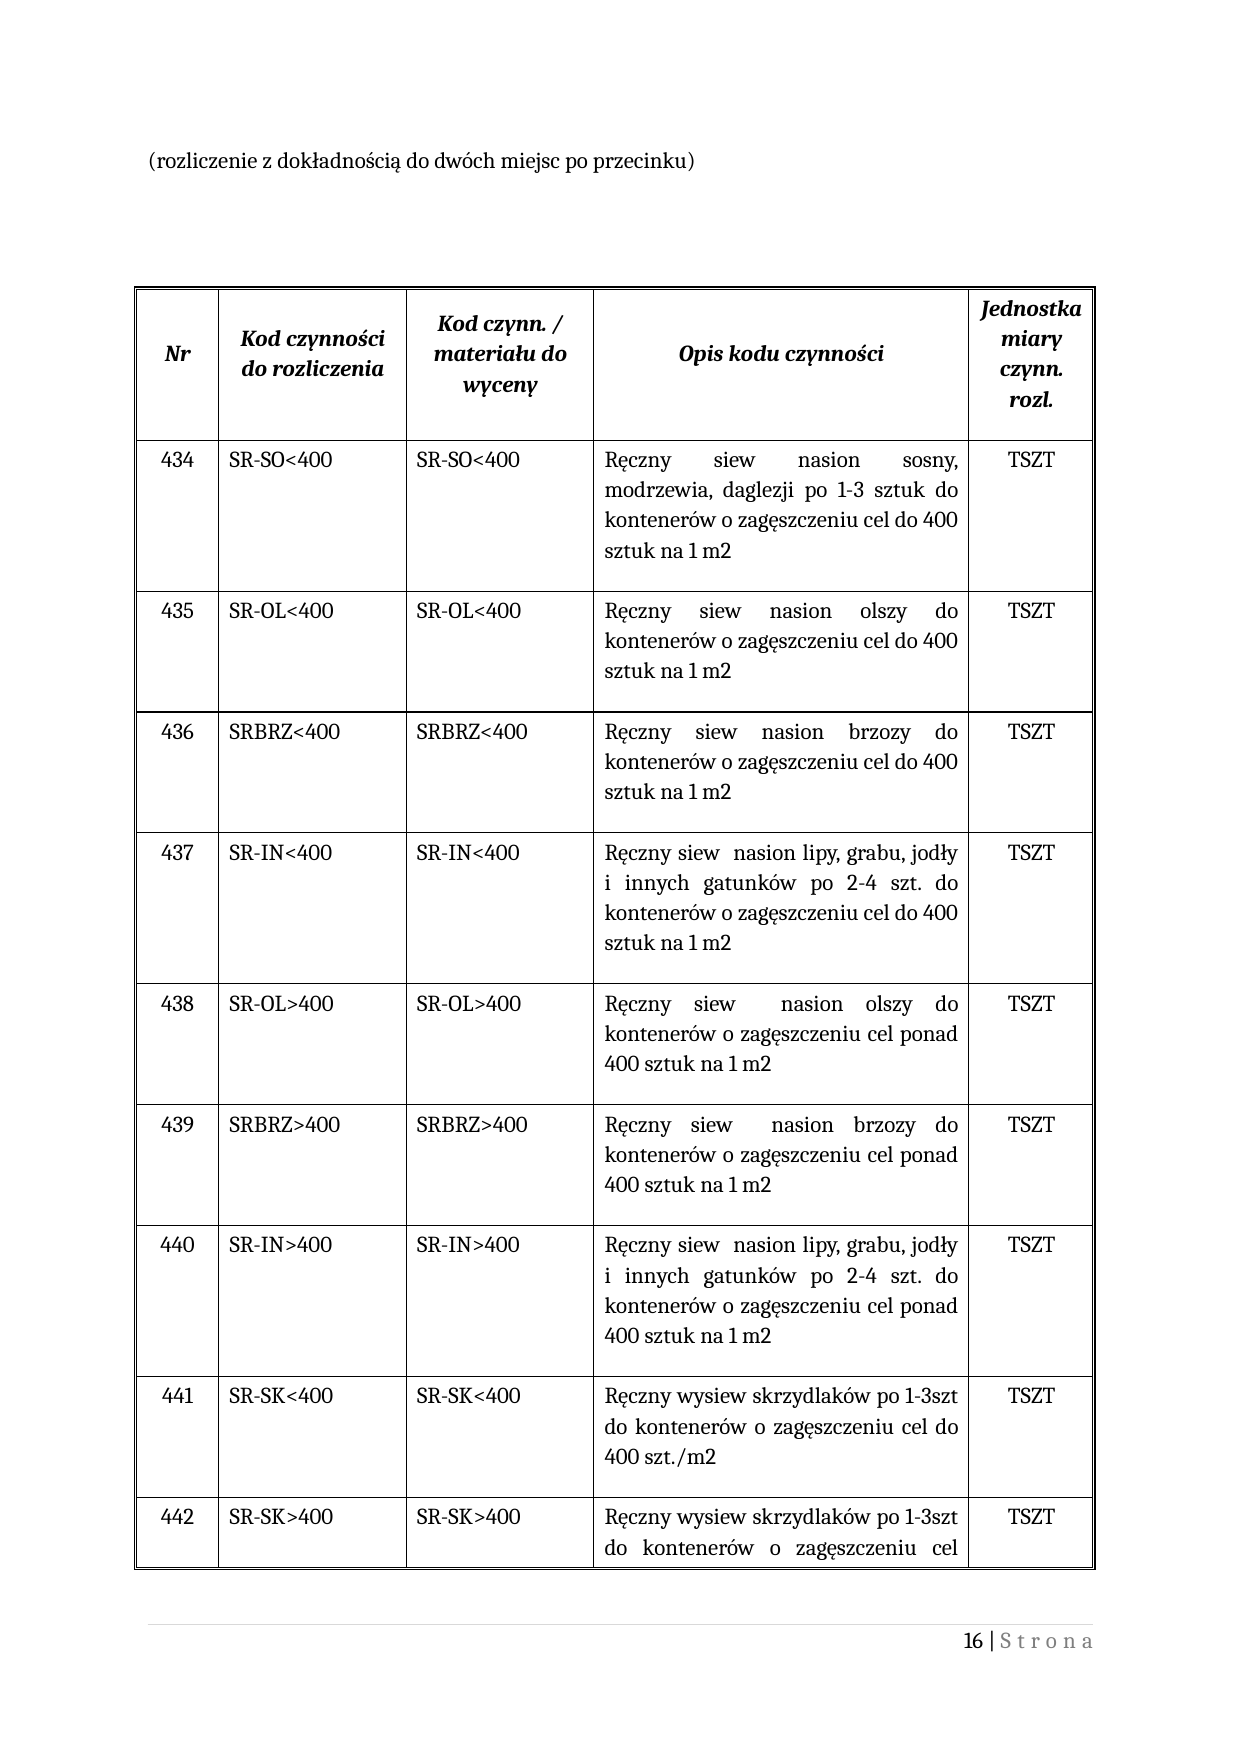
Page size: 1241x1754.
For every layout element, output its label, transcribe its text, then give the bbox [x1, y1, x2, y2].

table_cell 441 [137, 1377, 218, 1497]
table_header Nr [137, 290, 218, 439]
table_cell TSZT [969, 1226, 1092, 1376]
table_cell 436 [137, 713, 218, 832]
table_cell 442 [137, 1498, 218, 1567]
table_cell Ręczny siew nasion lipy, grabu, jodły i innych gatunków po 2-4 szt. do kontenerów o zagęszczeniu cel do 400 sztuk na 1 m2 [594, 833, 968, 983]
table_cell Ręczny siew nasion brzozy do kontenerów o zagęszczeniu cel ponad 400 sztuk na 1 m2 [594, 1105, 968, 1225]
table_cell Ręczny siew nasion sosny, modrzewia, daglezji po 1-3 sztuk do kontenerów o zagęszczeniu cel do 400 sztuk na 1 m2 [594, 441, 968, 591]
table_cell TSZT [969, 592, 1092, 711]
table_cell SR-IN<400 [407, 833, 593, 983]
table_cell SR-SK>400 [219, 1498, 406, 1567]
table_header Kod czynności do rozliczenia [219, 290, 406, 439]
table_cell Ręczny siew nasion olszy do kontenerów o zagęszczeniu cel ponad 400 sztuk na 1 m2 [594, 984, 968, 1104]
table_cell SR-OL<400 [407, 592, 593, 711]
table_cell SR-IN>400 [407, 1226, 593, 1376]
table_cell 439 [137, 1105, 218, 1225]
table_cell TSZT [969, 1105, 1092, 1225]
table_cell SR-SK>400 [407, 1498, 593, 1567]
table_cell SR-OL>400 [407, 984, 593, 1104]
table_cell SR-IN<400 [219, 833, 406, 983]
table_cell TSZT [969, 984, 1092, 1104]
table_header Jednostka miary czynn. rozl. [969, 290, 1092, 439]
table_cell TSZT [969, 1498, 1092, 1567]
table_cell TSZT [969, 1377, 1092, 1497]
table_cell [594, 1498, 968, 1567]
table_cell SR-OL>400 [219, 984, 406, 1104]
table_cell SRBRZ<400 [407, 713, 593, 832]
table_header Kod czynn. / materiału do wyceny [407, 290, 593, 439]
table_cell 440 [137, 1226, 218, 1376]
table_cell SR-SK<400 [407, 1377, 593, 1497]
table_cell SRBRZ>400 [407, 1105, 593, 1225]
table_cell Ręczny siew nasion brzozy do kontenerów o zagęszczeniu cel do 400 sztuk na 1 m2 [594, 713, 968, 832]
table_cell 434 [137, 441, 218, 591]
table_cell 435 [137, 592, 218, 711]
table_cell SRBRZ<400 [219, 713, 406, 832]
table_cell 437 [137, 833, 218, 983]
table_cell SR-SO<400 [407, 441, 593, 591]
table_cell TSZT [969, 713, 1092, 832]
table_cell TSZT [969, 833, 1092, 983]
table_cell SRBRZ>400 [219, 1105, 406, 1225]
table_cell SR-SK<400 [219, 1377, 406, 1497]
table_cell TSZT [969, 441, 1092, 591]
table_cell SR-SO<400 [219, 441, 406, 591]
table_cell 438 [137, 984, 218, 1104]
table_cell Ręczny siew nasion lipy, grabu, jodły i innych gatunków po 2-4 szt. do kontenerów o zagęszczeniu cel ponad 400 sztuk na 1 m2 [594, 1226, 968, 1376]
table_cell Ręczny wysiew skrzydlaków po 1-3szt do kontenerów o zagęszczeniu cel do 400 szt./m2 [594, 1377, 968, 1497]
table_cell SR-OL<400 [219, 592, 406, 711]
table_cell Ręczny siew nasion olszy do kontenerów o zagęszczeniu cel do 400 sztuk na 1 m2 [594, 592, 968, 711]
text (rozliczenie z dokładnością do dwóch miejsc po przecinku) [148, 148, 1093, 174]
table_header Opis kodu czynności [594, 290, 968, 439]
table_cell SR-IN>400 [219, 1226, 406, 1376]
